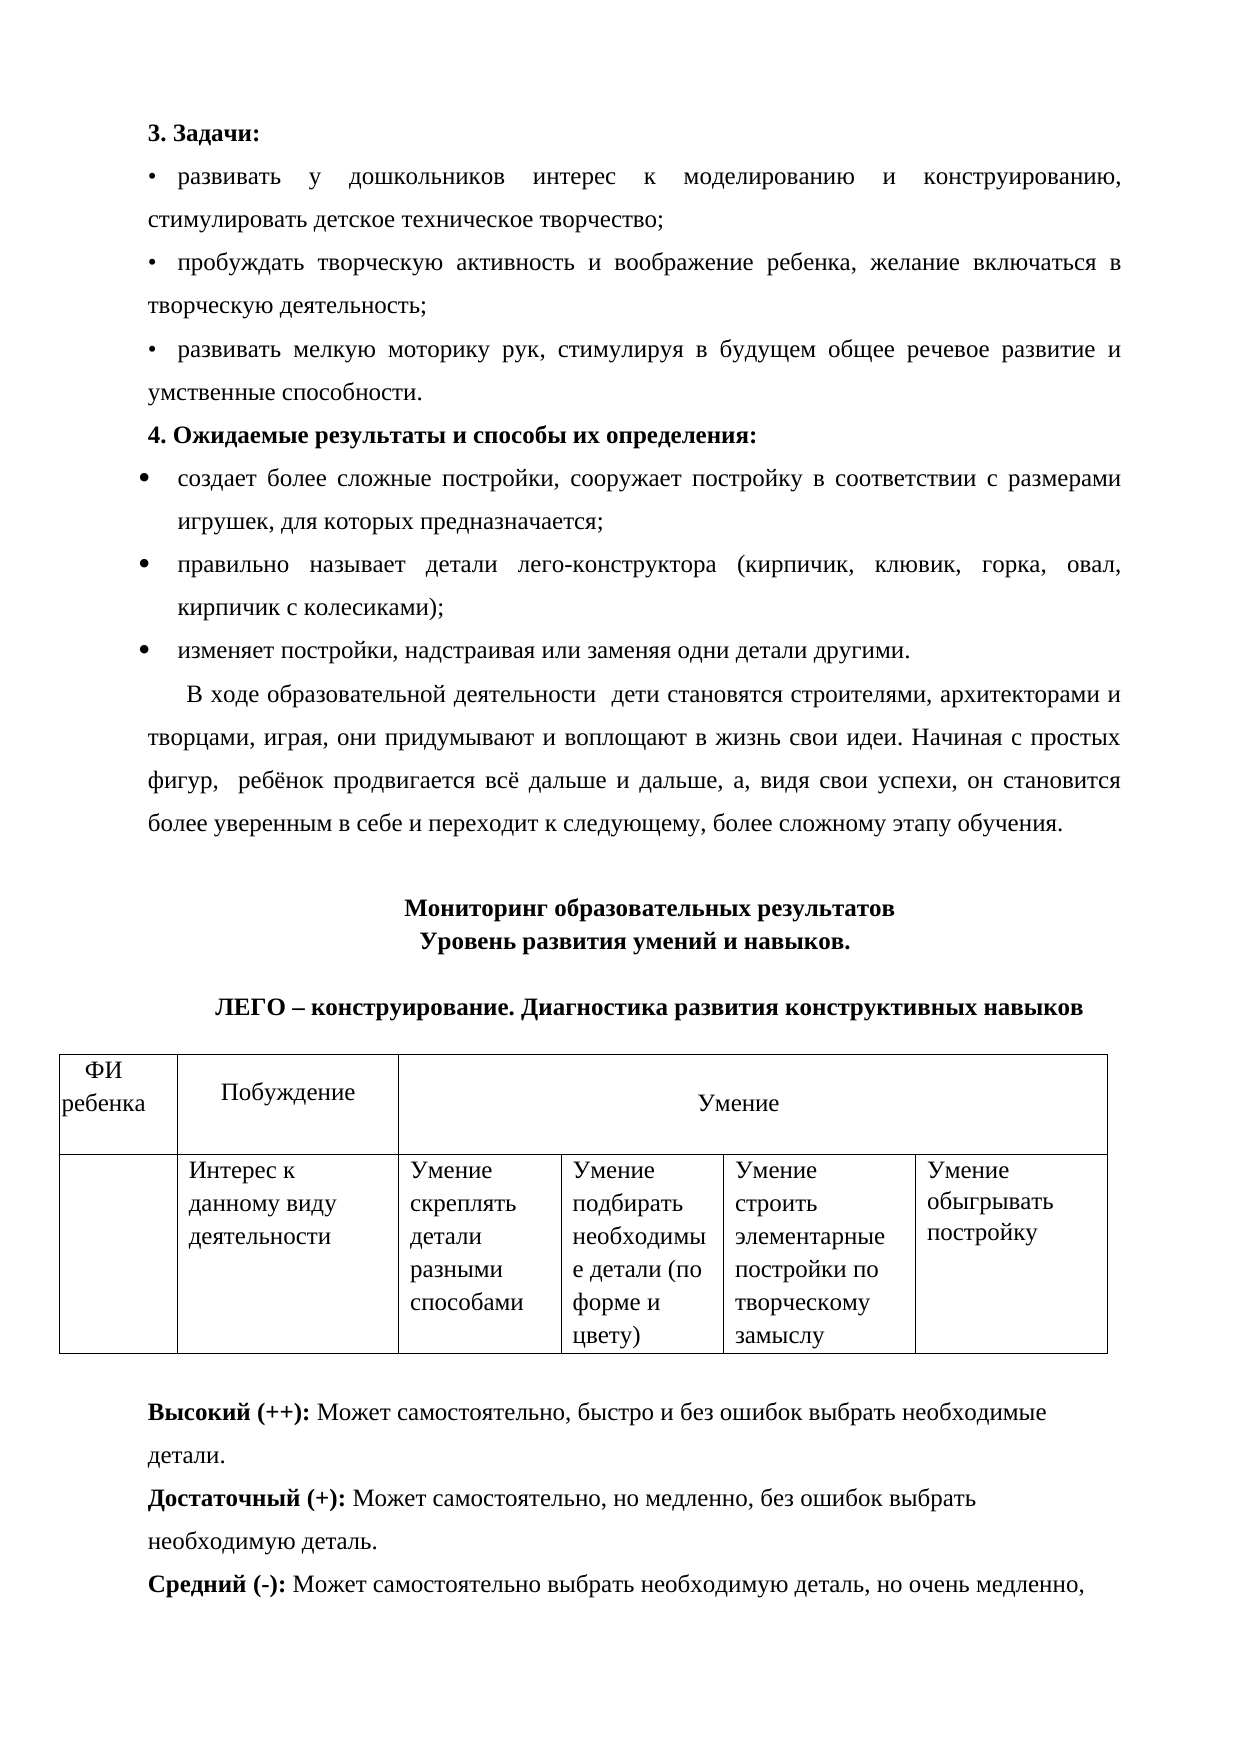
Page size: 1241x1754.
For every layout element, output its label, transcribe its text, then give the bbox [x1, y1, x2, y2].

table_header Умение [399, 1055, 1107, 1154]
text ЛЕГО – конструирование. Диагностика развития конструктивных навыков [177, 992, 1122, 1021]
table_cell Умение строить элементарные постройки по творческому замыслу [724, 1155, 915, 1353]
table_cell Умение скреплять детали разными способами [399, 1155, 561, 1353]
text Мониторинг образовательных результатов [177, 893, 1122, 922]
text • развивать мелкую моторику рук, стимулируя в будущем общее речевое развитие и умственные способности. [148, 334, 1122, 406]
list Высокий (++): Может самостоятельно, быстро и без ошибок выбрать необходимые [148, 1397, 1122, 1426]
list необходимую деталь. [148, 1526, 1122, 1555]
list Достаточный (+): Может самостоятельно, но медленно, без ошибок выбрать [148, 1483, 1122, 1512]
list правильно называет детали лего-конструктора (кирпичик, клювик, горка, овал, кирпичик с колесиками); [140, 549, 1122, 621]
text 4. Ожидаемые результаты и способы их определения: [148, 420, 1122, 449]
text В ходе образовательной деятельности дети становятся строителями, архитекторами и творцами, играя, они придумывают и воплощают в жизнь свои идеи. Начиная с простых фигур, ребёнок продвигается всё дальше и дальше, а, видя свои успехи, он становится более уверенным в себе и переходит к следующему, более сложному этапу обучения. [148, 679, 1122, 837]
list Средний (-): Может самостоятельно выбрать необходимую деталь, но очень медленно, [148, 1569, 1122, 1598]
table_cell Умение подбирать необходимые детали (по форме и цвету) [562, 1155, 723, 1353]
table_header ФИ ребенка [60, 1055, 177, 1154]
list изменяет постройки, надстраивая или заменяя одни детали другими. [140, 636, 1122, 664]
list создает более сложные постройки, сооружает постройку в соответствии с размерами игрушек, для которых предназначается; [140, 463, 1122, 535]
text 3. Задачи: [148, 118, 1122, 147]
table_cell Умение обыгрывать постройку [916, 1155, 1107, 1353]
list детали. [148, 1440, 1122, 1469]
text Уровень развития умений и навыков. [148, 926, 1122, 955]
table_cell [60, 1155, 177, 1353]
table_header Побуждение [178, 1055, 398, 1154]
table_cell Интерес к данному виду деятельности [178, 1155, 398, 1353]
text • развивать у дошкольников интерес к моделированию и конструированию, стимулировать детское техническое творчество; [148, 161, 1122, 233]
text • пробуждать творческую активность и воображение ребенка, желание включаться в творческую деятельность; [148, 247, 1122, 319]
